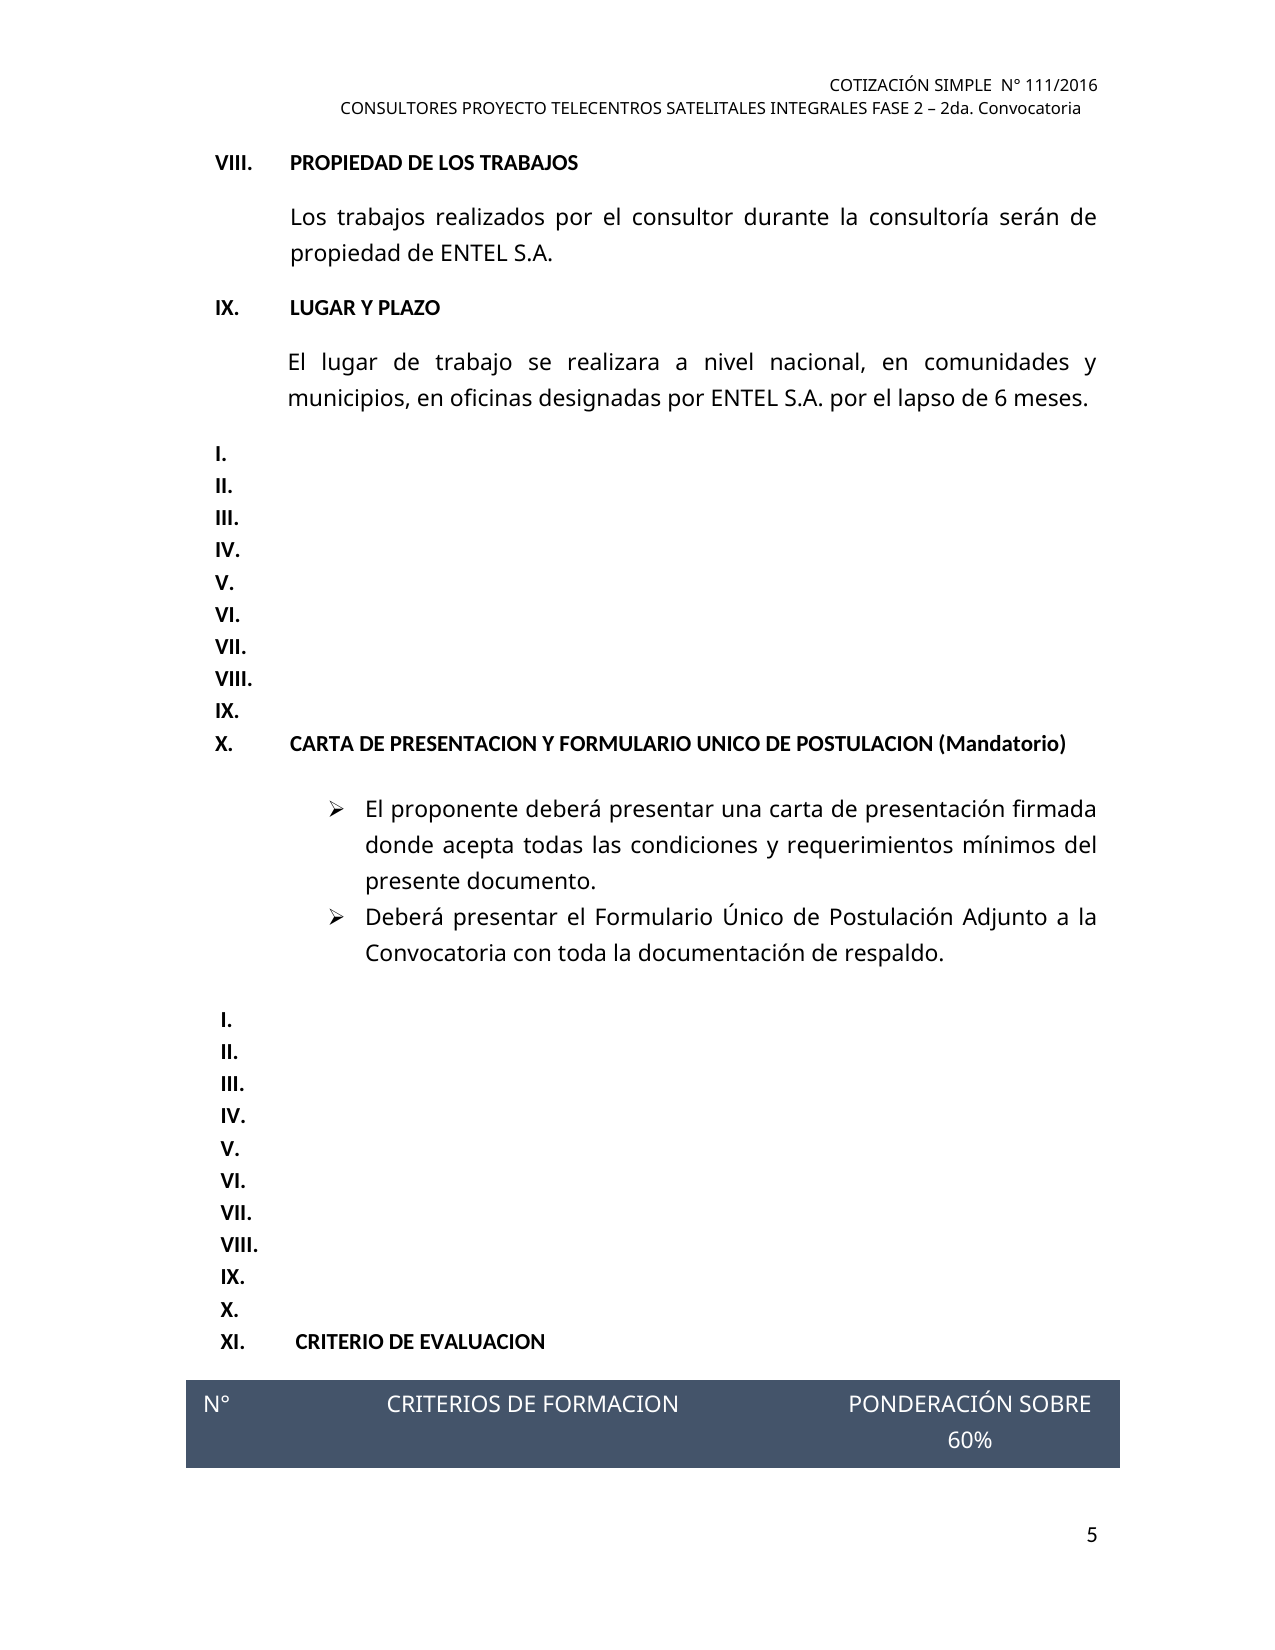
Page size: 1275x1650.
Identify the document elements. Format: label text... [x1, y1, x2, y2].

list El proponente deberá presentar una carta de presentación firmada donde acepta todas las condiciones y requerimientos mínimos del presente documento. [327, 793, 1098, 896]
list CARTA DE PRESENTACION Y FORMULARIO UNICO DE POSTULACION (Mandatorio) [215, 729, 1098, 757]
list CRITERIO DE EVALUACION [220, 1327, 1098, 1355]
table_header PONDERACIÓN SOBRE 60% [821, 1382, 1118, 1466]
table_header CRITERIOS DE FORMACION [247, 1382, 819, 1466]
list PROPIEDAD DE LOS TRABAJOS [215, 148, 1098, 176]
list Deberá presentar el Formulario Único de Postulación Adjunto a la Convocatoria con toda la documentación de respaldo. [327, 901, 1098, 968]
text El lugar de trabajo se realizara a nivel nacional, en comunidades y municipios, en oficinas designadas por ENTEL S.A. por el lapso de 6 meses. [287, 346, 1098, 413]
text Los trabajos realizados por el consultor durante la consultoría serán de propiedad de ENTEL S.A. [290, 201, 1098, 268]
list LUGAR Y PLAZO [215, 293, 1098, 321]
table_header N° [189, 1382, 245, 1466]
